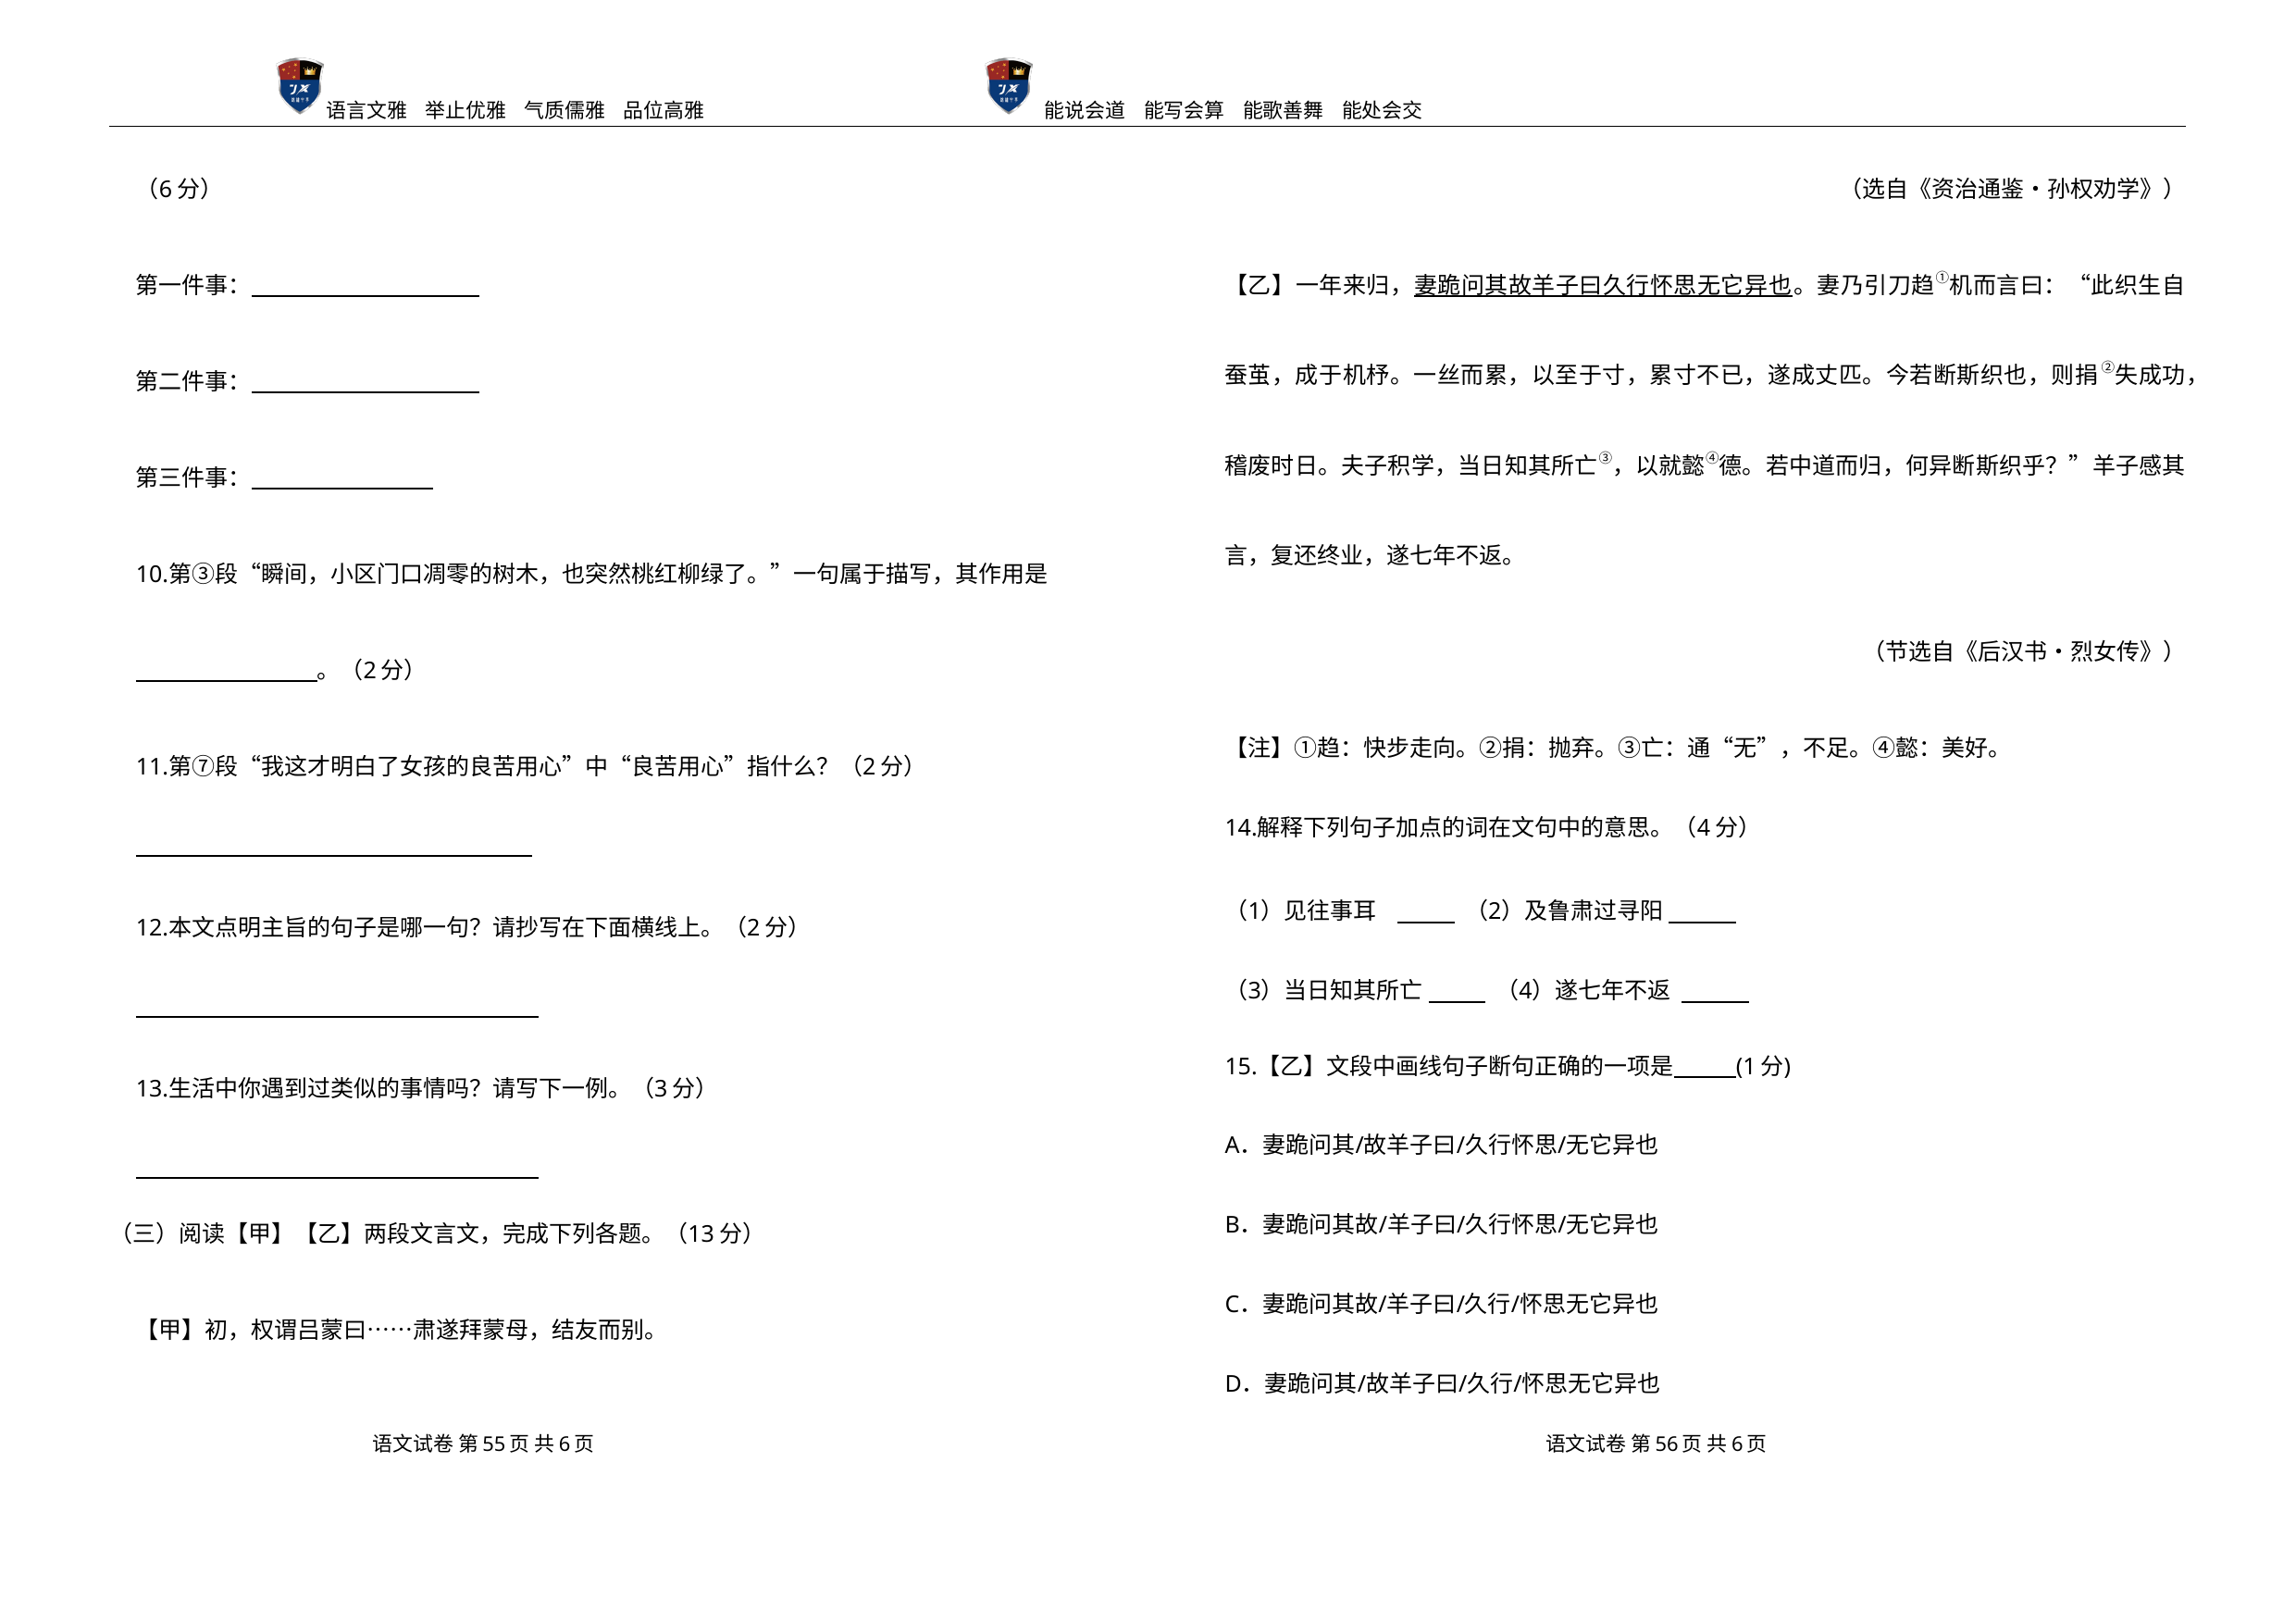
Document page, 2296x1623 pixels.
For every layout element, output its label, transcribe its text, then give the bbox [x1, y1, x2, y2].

text （三）阅读【甲】【乙】两段文言文，完成下列各题。（13分） [109, 1202, 1097, 1262]
text 第一件事： [136, 254, 1097, 314]
text D．妻跪问其/故羊子曰/久行/怀思无它异也 [1224, 1352, 2186, 1412]
text 13.生活中你遇到过类似的事情吗？请写下一例。（3分） [136, 1057, 1097, 1117]
text 第二件事： [136, 350, 1097, 410]
text （1）见往事耳 （2）及鲁肃过寻阳 [1224, 875, 2186, 935]
text 。（2分） [136, 638, 1097, 699]
text 【甲】初，权谓吕蒙曰……肃遂拜蒙母，结友而别。 [136, 1298, 1097, 1358]
text （选自《资治通鉴•孙权劝学》） [1224, 157, 2186, 217]
text A．妻跪问其/故羊子曰/久行怀思/无它异也 [1224, 1113, 2186, 1173]
text 【注】①趋：快步走向。②捐：抛弃。③亡：通“无”，不足。④懿：美好。 [1224, 716, 2186, 776]
text C．妻跪问其故/羊子曰/久行/怀思无它异也 [1224, 1272, 2186, 1332]
text 【乙】一年来归，妻跪问其故羊子曰久行怀思无它异也。妻乃引刀趋①机而言曰：“此织生自蚕茧，成于机杼。一丝而累，以至于寸，累寸不已，遂成丈匹。今若断斯织也，则捐②失成功，稽废时日。夫子积学，当日知其所亡③，以就懿④德。若中道而归，何异断斯织乎？”羊子感其言，复还终业，遂七年不返。 [1224, 254, 2186, 584]
text （3）当日知其所亡 （4）遂七年不返 [1224, 955, 2186, 1015]
picture [980, 55, 1036, 118]
picture [271, 55, 327, 118]
text 第三件事： [136, 446, 1097, 506]
text 12.本文点明主旨的句子是哪一句？请抄写在下面横线上。（2分） [136, 896, 1097, 956]
text B．妻跪问其故/羊子曰/久行怀思/无它异也 [1224, 1193, 2186, 1253]
text 11.第⑦段“我这才明白了女孩的良苦用心”中“良苦用心”指什么？（2分） [136, 735, 1097, 795]
text 14.解释下列句子加点的词在文句中的意思。（4分） [1224, 796, 2186, 856]
text 9.题目“总有一些美好不期而遇”中的“美好”具体指哪几件事？请用自己的语言概括出来。（6分） [136, 157, 1097, 217]
text 10.第③段“瞬间，小区门口凋零的树木，也突然桃红柳绿了。”一句属于描写，其作用是 [136, 542, 1097, 602]
text 15.【乙】文段中画线句子断句正确的一项是 (1分) [1224, 1035, 2186, 1095]
text （节选自《后汉书•烈女传》） [1224, 620, 2186, 680]
